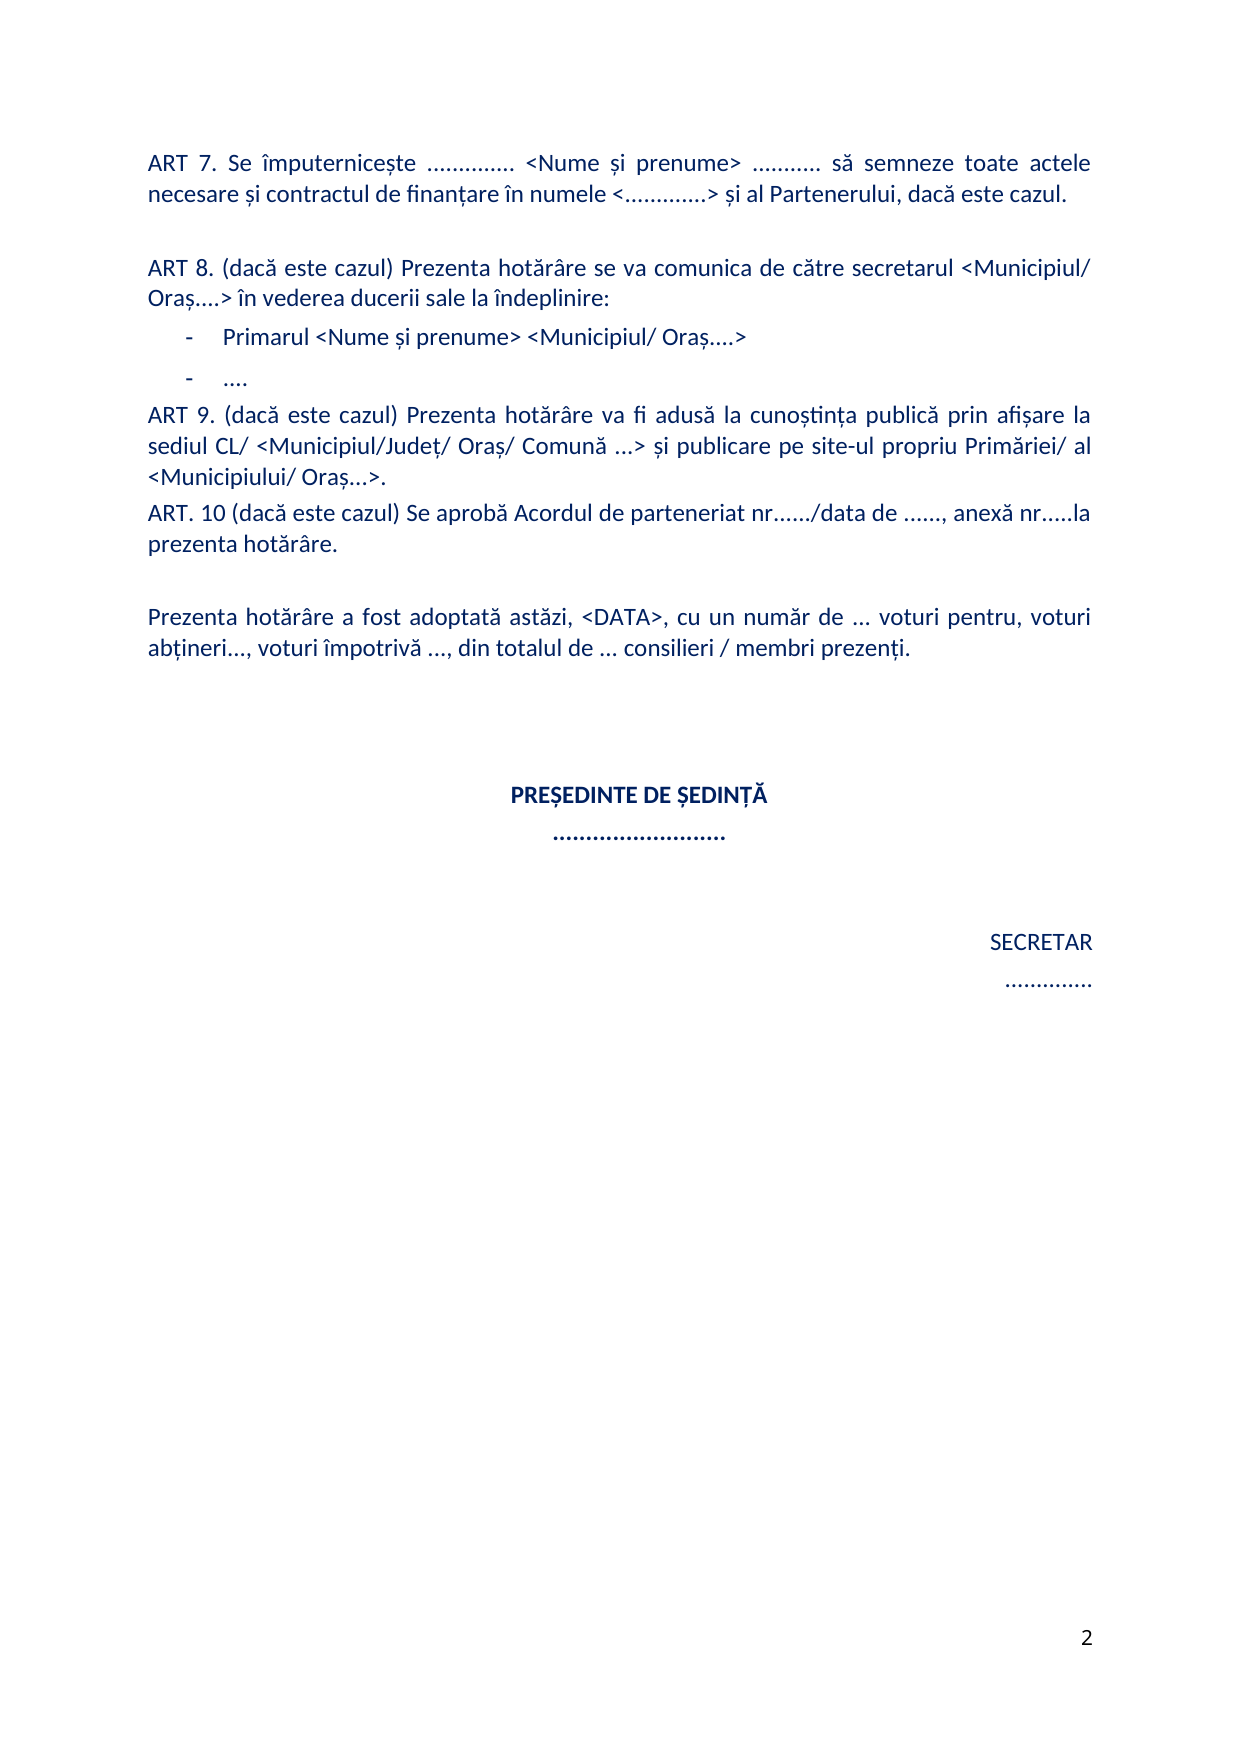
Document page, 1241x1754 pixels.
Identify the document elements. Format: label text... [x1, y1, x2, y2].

text .......................... [185, 816, 1093, 846]
text ART 9. (dacă este cazul) Prezenta hotărâre va fi adusă la cunoștința publică prin afișare la sediul CL/ <Municipiul/Judeţ/ Oraş/ Comună ...> şi publicare pe site-ul propriu Primăriei/ al <Municipiului/ Oraş...>. [148, 399, 1093, 491]
text PREŞEDINTE DE ŞEDINŢĂ [185, 779, 1093, 809]
text SECRETAR [185, 926, 1093, 957]
text ART. 10 (dacă este cazul) Se aprobă Acordul de parteneriat nr....../data de ......, anexă nr.....la prezenta hotărâre. [148, 497, 1093, 558]
list .... [185, 359, 1093, 393]
text ART 8. (dacă este cazul) Prezenta hotărâre se va comunica de către secretarul <Municipiul/ Oraş....> în vederea ducerii sale la îndeplinire: [148, 252, 1093, 313]
list Primarul <Nume și prenume> <Municipiul/ Oraș....> [185, 319, 1093, 353]
text .............. [185, 963, 1093, 993]
text Prezenta hotărâre a fost adoptată astăzi, <DATA>, cu un număr de ... voturi pentru, voturi abțineri..., voturi împotrivă ..., din totalul de ... consilieri / membri prezenți. [148, 601, 1093, 662]
text ART 7. Se împuternicește .............. <Nume și prenume> ........... să semneze toate actele necesare şi contractul de finanțare în numele <.............> şi al Partenerului, dacă este cazul. [148, 148, 1093, 209]
